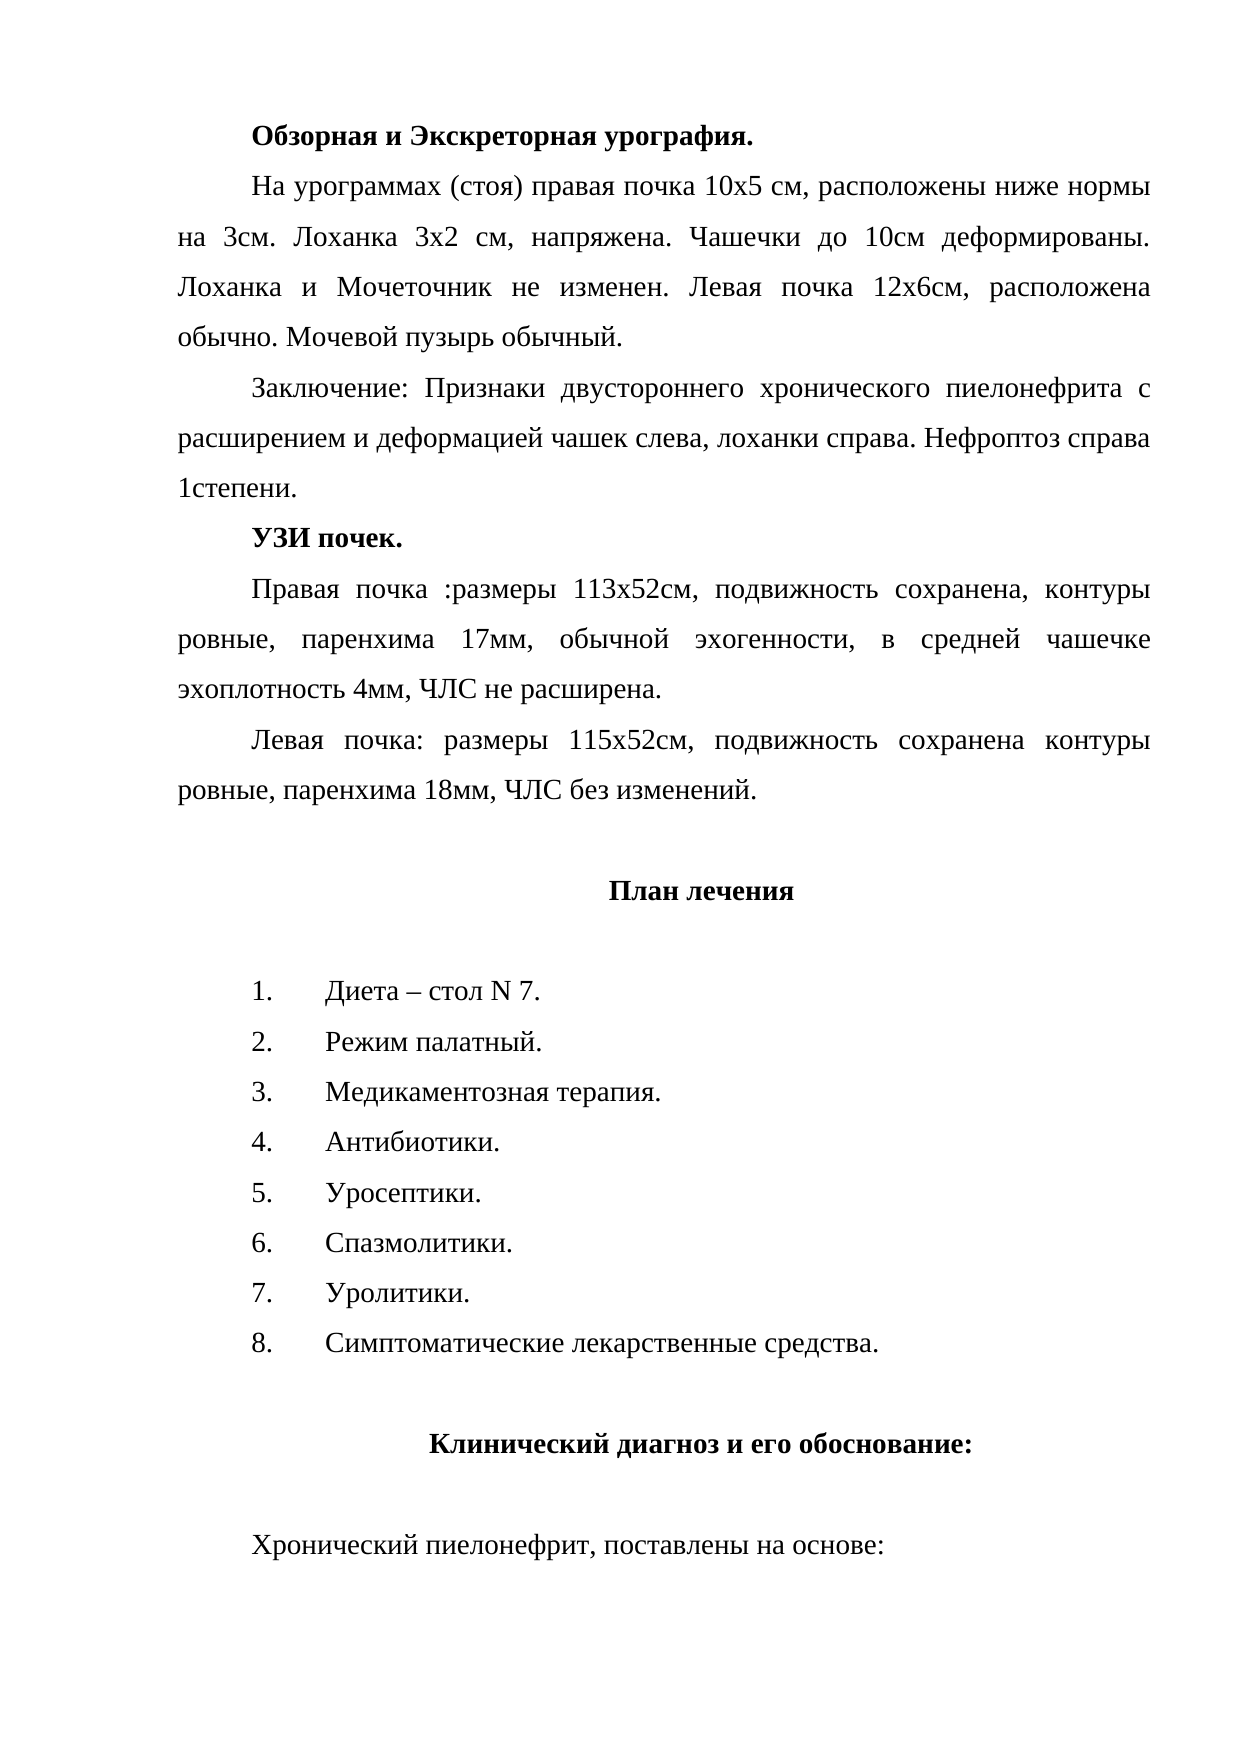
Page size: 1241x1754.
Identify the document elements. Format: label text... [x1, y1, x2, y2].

list Диета – стол N 7. [177, 973, 1152, 1007]
list Антибиотики. [177, 1124, 1152, 1158]
text На урограммах (стоя) правая почка 10х5 см, расположены ниже нормы на 3см. Лоханка 3х2 см, напряжена. Чашечки до 10см деформированы. Лоханка и Мочеточник не изменен. Левая почка 12х6см, расположена обычно. Мочевой пузырь обычный. [177, 168, 1152, 353]
text Правая почка :размеры 113х52см, подвижность сохранена, контуры ровные, паренхима 17мм, обычной эхогенности, в средней чашечке эхоплотность 4мм, ЧЛС не расширена. [177, 571, 1152, 705]
text План лечения [177, 873, 1152, 906]
list Уролитики. [177, 1275, 1152, 1309]
text УЗИ почек. [177, 521, 1152, 554]
list Спазмолитики. [177, 1225, 1152, 1258]
list Симптоматические лекарственные средства. [177, 1326, 1152, 1359]
list Уросептики. [177, 1175, 1152, 1208]
text Клинический диагноз и его обоснование: [177, 1426, 1152, 1460]
text Обзорная и Экскреторная урография. [177, 118, 1152, 152]
text Хронический пиелонефрит, поставлены на основе: [177, 1527, 1152, 1560]
list Медикаментозная терапия. [177, 1074, 1152, 1108]
text Заключение: Признаки двустороннего хронического пиелонефрита с расширением и деформацией чашек слева, лоханки справа. Нефроптоз справа 1степени. [177, 370, 1152, 504]
list Режим палатный. [177, 1024, 1152, 1057]
text Левая почка: размеры 115х52см, подвижность сохранена контуры ровные, паренхима 18мм, ЧЛС без изменений. [177, 722, 1152, 806]
